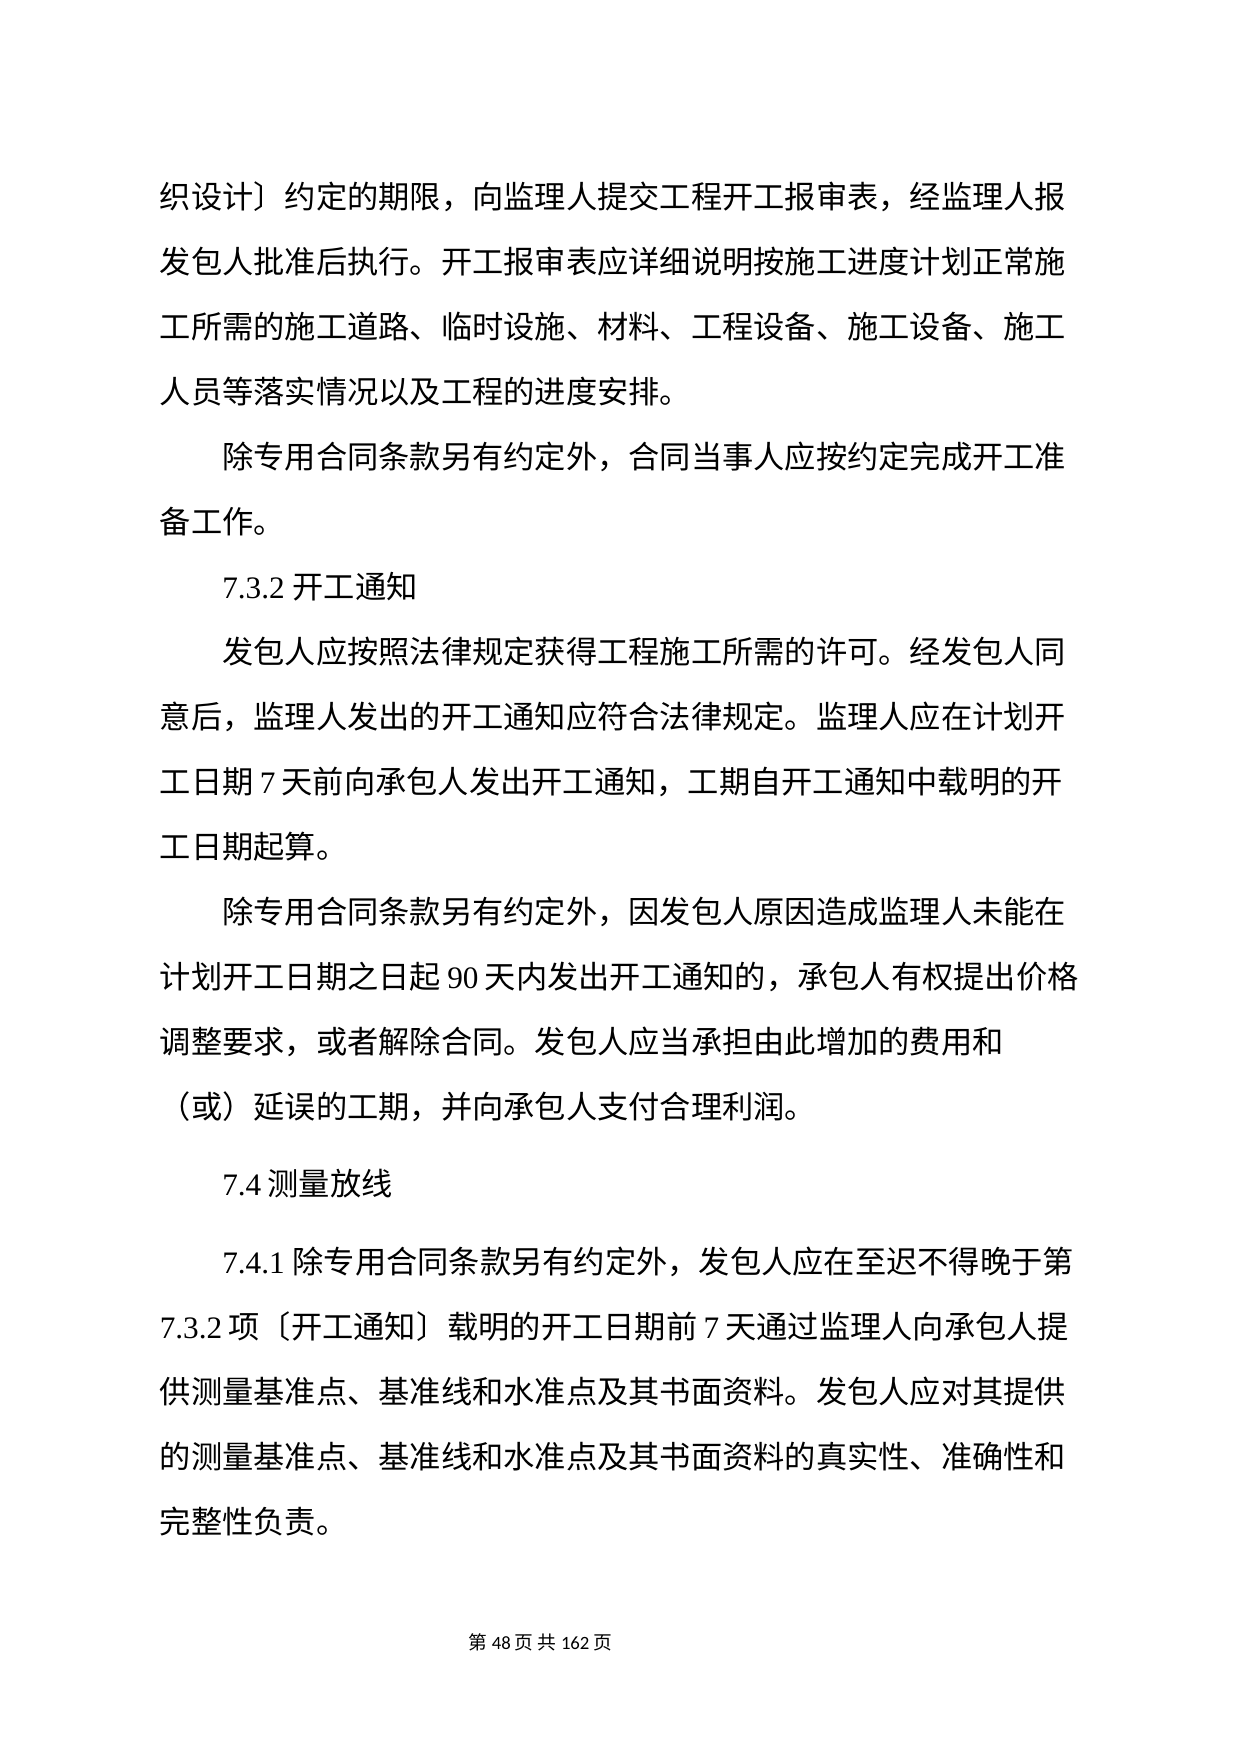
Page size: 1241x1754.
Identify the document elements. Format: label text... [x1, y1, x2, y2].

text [159, 162, 1078, 422]
text 除专用合同条款另有约定外，合同当事人应按约定完成开工准备工作。 [159, 422, 1078, 552]
text 7.4测量放线 [159, 1149, 1078, 1214]
text 7.3.2 开工通知 [159, 552, 1078, 617]
text 除专用合同条款另有约定外，因发包人原因造成监理人未能在计划开工日期之日起90天内发出开工通知的，承包人有权提出价格调整要求，或者解除合同。发包人应当承担由此增加的费用和（或）延误的工期，并向承包人支付合理利润。 [159, 877, 1078, 1137]
text 7.4.1 除专用合同条款另有约定外，发包人应在至迟不得晚于第7.3.2项〔开工通知〕载明的开工日期前7天通过监理人向承包人提供测量基准点、基准线和水准点及其书面资料。发包人应对其提供的测量基准点、基准线和水准点及其书面资料的真实性、准确性和完整性负责。 [159, 1227, 1078, 1552]
text 发包人应按照法律规定获得工程施工所需的许可。经发包人同意后，监理人发出的开工通知应符合法律规定。监理人应在计划开工日期7天前向承包人发出开工通知，工期自开工通知中载明的开工日期起算。 [159, 617, 1078, 877]
